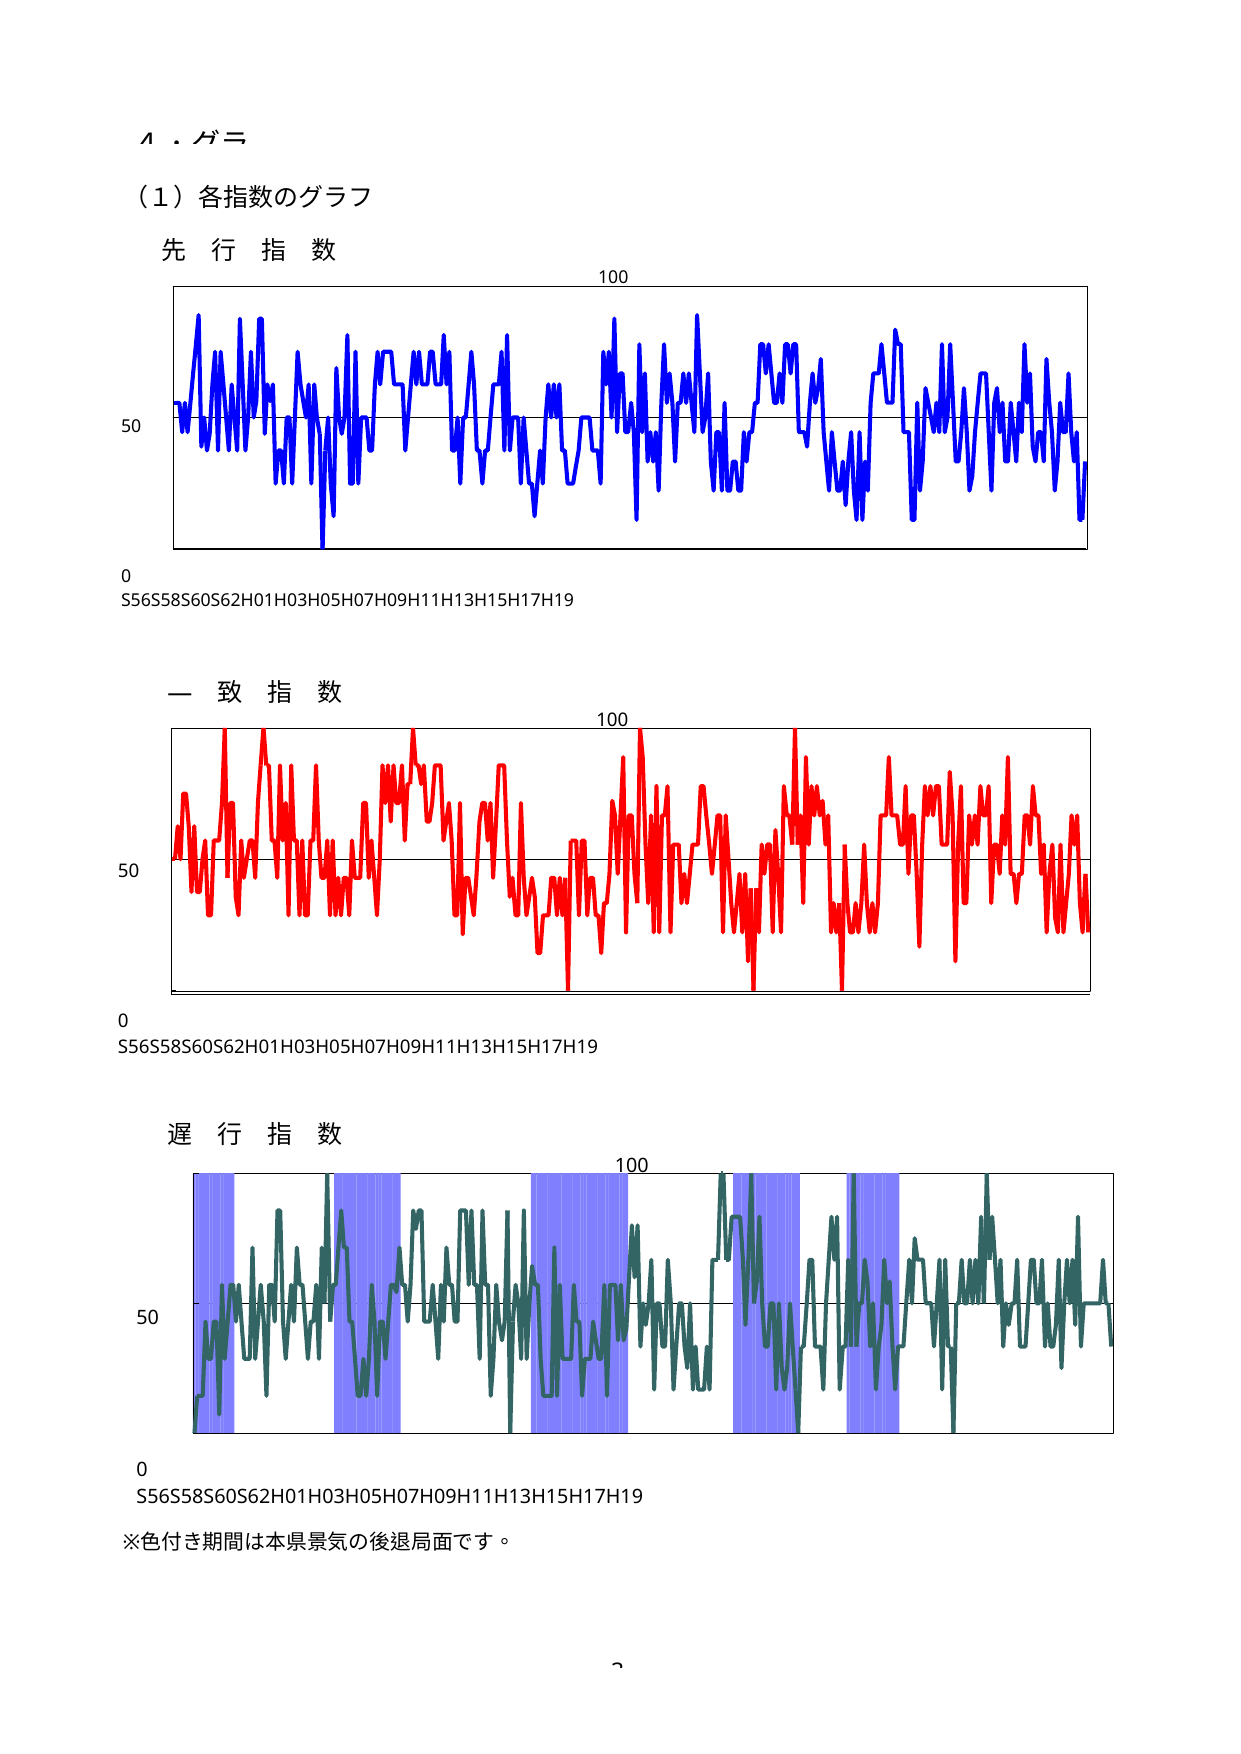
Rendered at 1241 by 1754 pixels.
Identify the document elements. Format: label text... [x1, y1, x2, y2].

text 遅 行 指 数 [106, 1117, 403, 1151]
subtitle （１）各指数のグラフ先 行 指 数 [123, 180, 374, 267]
text ※色付き期間は本県景気の後退局面です。 [123, 1527, 1142, 1556]
text — 致 指 数 [106, 675, 403, 709]
